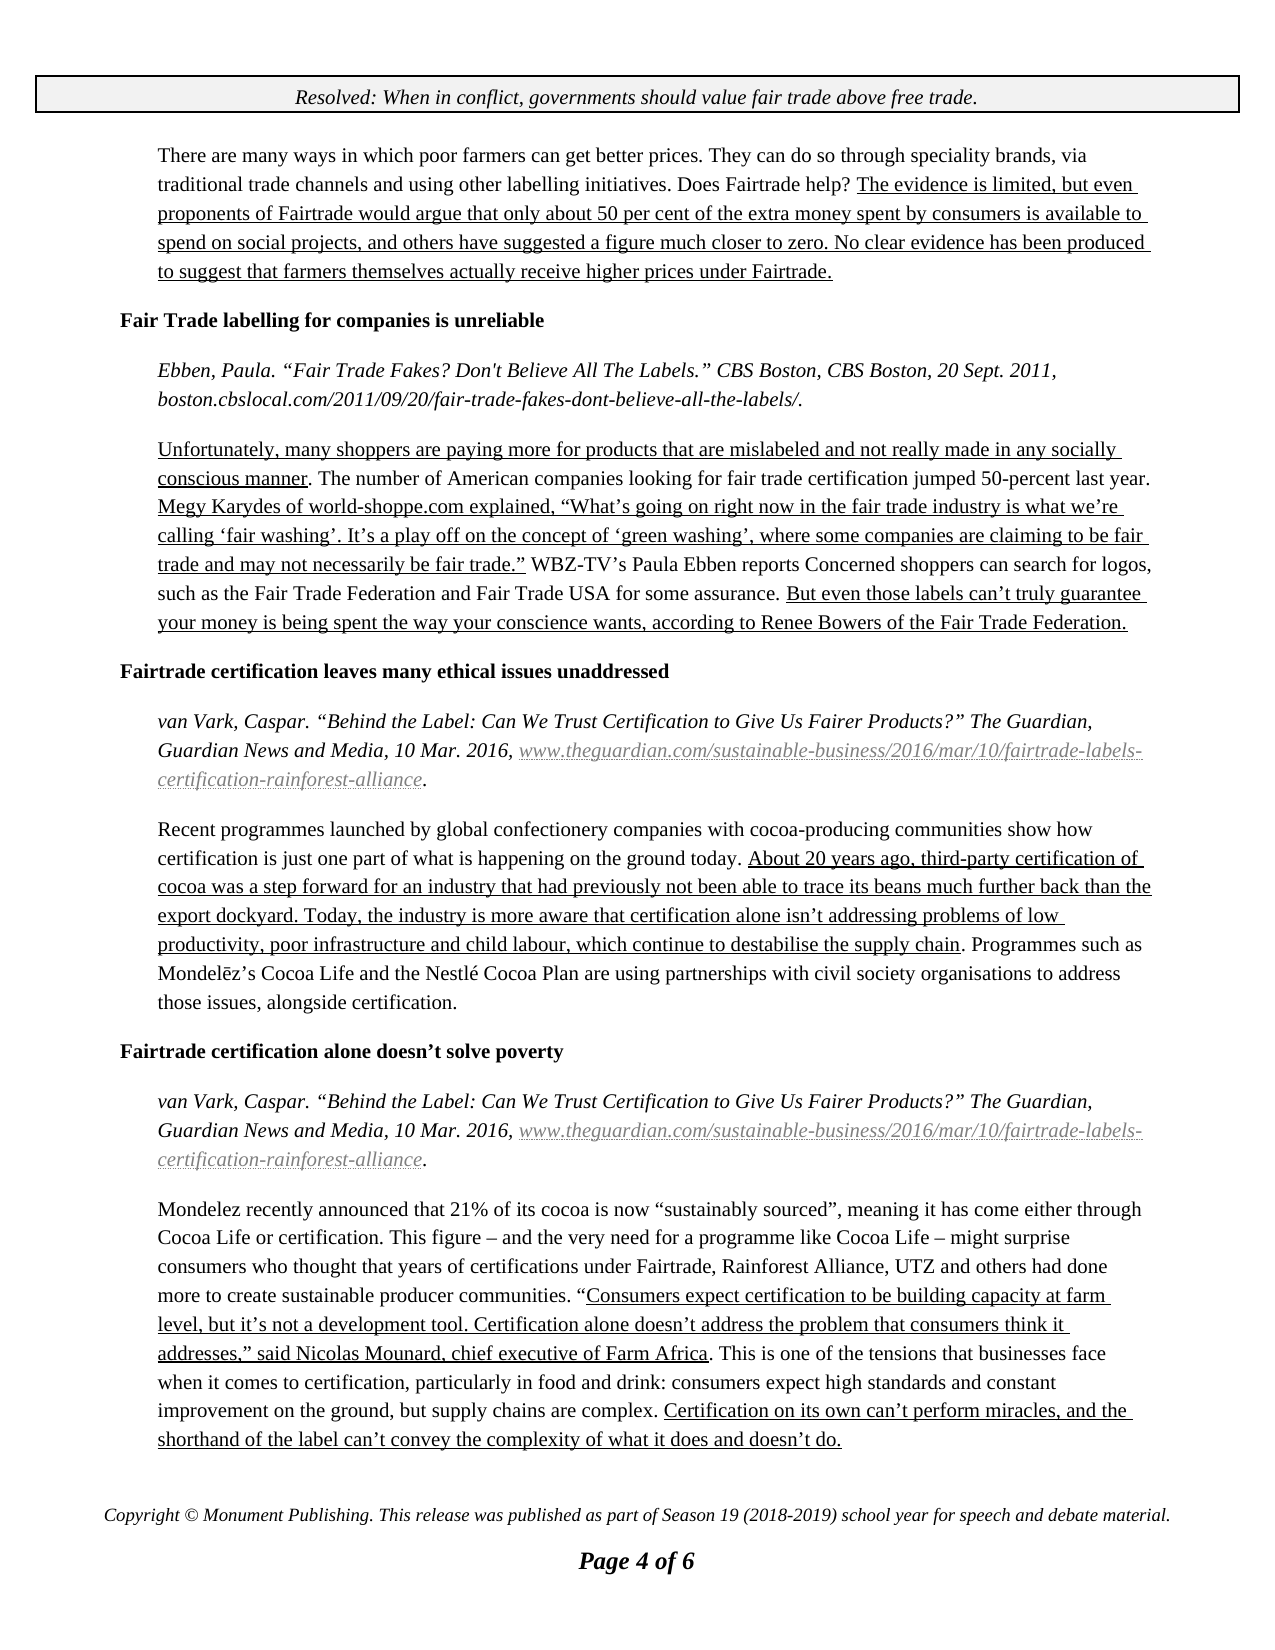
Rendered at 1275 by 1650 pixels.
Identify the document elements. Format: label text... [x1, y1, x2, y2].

text Fairtrade certification leaves many ethical issues unaddressed [120, 659, 1155, 683]
text Ebben, Paula. “Fair Trade Fakes? Don't Believe All The Labels.” CBS Boston, CBS Boston, 20 Sept. 2011, boston.cbslocal.com/2011/09/20/fair-trade-fakes-dont-believe-all-the-labels/. [157, 358, 1155, 411]
text Fair Trade labelling for companies is unreliable [120, 308, 1155, 332]
text Recent programmes launched by global confectionery companies with cocoa-producing communities show how certification is just one part of what is happening on the ground today. About 20 years ago, third-party certification of cocoa was a step forward for an industry that had previously not been able to trace its beans much further back than the export dockyard. Today, the industry is more aware that certification alone isn’t addressing problems of low productivity, poor infrastructure and child labour, which continue to destabilise the supply chain. Programmes such as Mondelēz’s Cocoa Life and the Nestlé Cocoa Plan are using partnerships with civil society organisations to address those issues, alongside certification. [157, 817, 1155, 1014]
text Mondelez recently announced that 21% of its cocoa is now “sustainably sourced”, meaning it has come either through Cocoa Life or certification. This figure – and the very need for a programme like Cocoa Life – might surprise consumers who thought that years of certifications under Fairtrade, Rainforest Alliance, UTZ and others had done more to create sustainable producer communities. “Consumers expect certification to be building capacity at farm level, but it’s not a development tool. Certification alone doesn’t address the problem that consumers think it addresses,” said Nicolas Mounard, chief executive of Farm Africa. This is one of the tensions that businesses face when it comes to certification, particularly in food and drink: consumers expect high standards and constant improvement on the ground, but supply chains are complex. Certification on its own can’t perform miracles, and the shorthand of the label can’t convey the complexity of what it does and doesn’t do. [157, 1196, 1155, 1451]
text Unfortunately, many shoppers are paying more for products that are mislabeled and not really made in any socially conscious manner. The number of American companies looking for fair trade certification jumped 50-percent last year. Megy Karydes of world-shoppe.com explained, “What’s going on right now in the fair trade industry is what we’re calling ‘fair washing’. It’s a play off on the concept of ‘green washing’, where some companies are claiming to be fair trade and may not necessarily be fair trade.” WBZ-TV’s Paula Ebben reports Concerned shoppers can search for logos, such as the Fair Trade Federation and Fair Trade USA for some assurance. But even those labels can’t truly guarantee your money is being spent the way your conscience wants, according to Renee Bowers of the Fair Trade Federation. [157, 437, 1155, 634]
text van Vark, Caspar. “Behind the Label: Can We Trust Certification to Give Us Fairer Products?” The Guardian, Guardian News and Media, 10 Mar. 2016, www.theguardian.com/sustainable-business/2016/mar/10/fairtrade-labels-certification-rainforest-alliance. [157, 1089, 1155, 1171]
text There are many ways in which poor farmers can get better prices. They can do so through speciality brands, via traditional trade channels and using other labelling initiatives. Does Fairtrade help? The evidence is limited, but even proponents of Fairtrade would argue that only about 50 per cent of the extra money spent by consumers is available to spend on social projects, and others have suggested a figure much closer to zero. No clear evidence has been produced to suggest that farmers themselves actually receive higher prices under Fairtrade. [157, 143, 1155, 283]
text van Vark, Caspar. “Behind the Label: Can We Trust Certification to Give Us Fairer Products?” The Guardian, Guardian News and Media, 10 Mar. 2016, www.theguardian.com/sustainable-business/2016/mar/10/fairtrade-labels-certification-rainforest-alliance. [157, 709, 1155, 791]
text Fairtrade certification alone doesn’t solve poverty [120, 1039, 1155, 1063]
